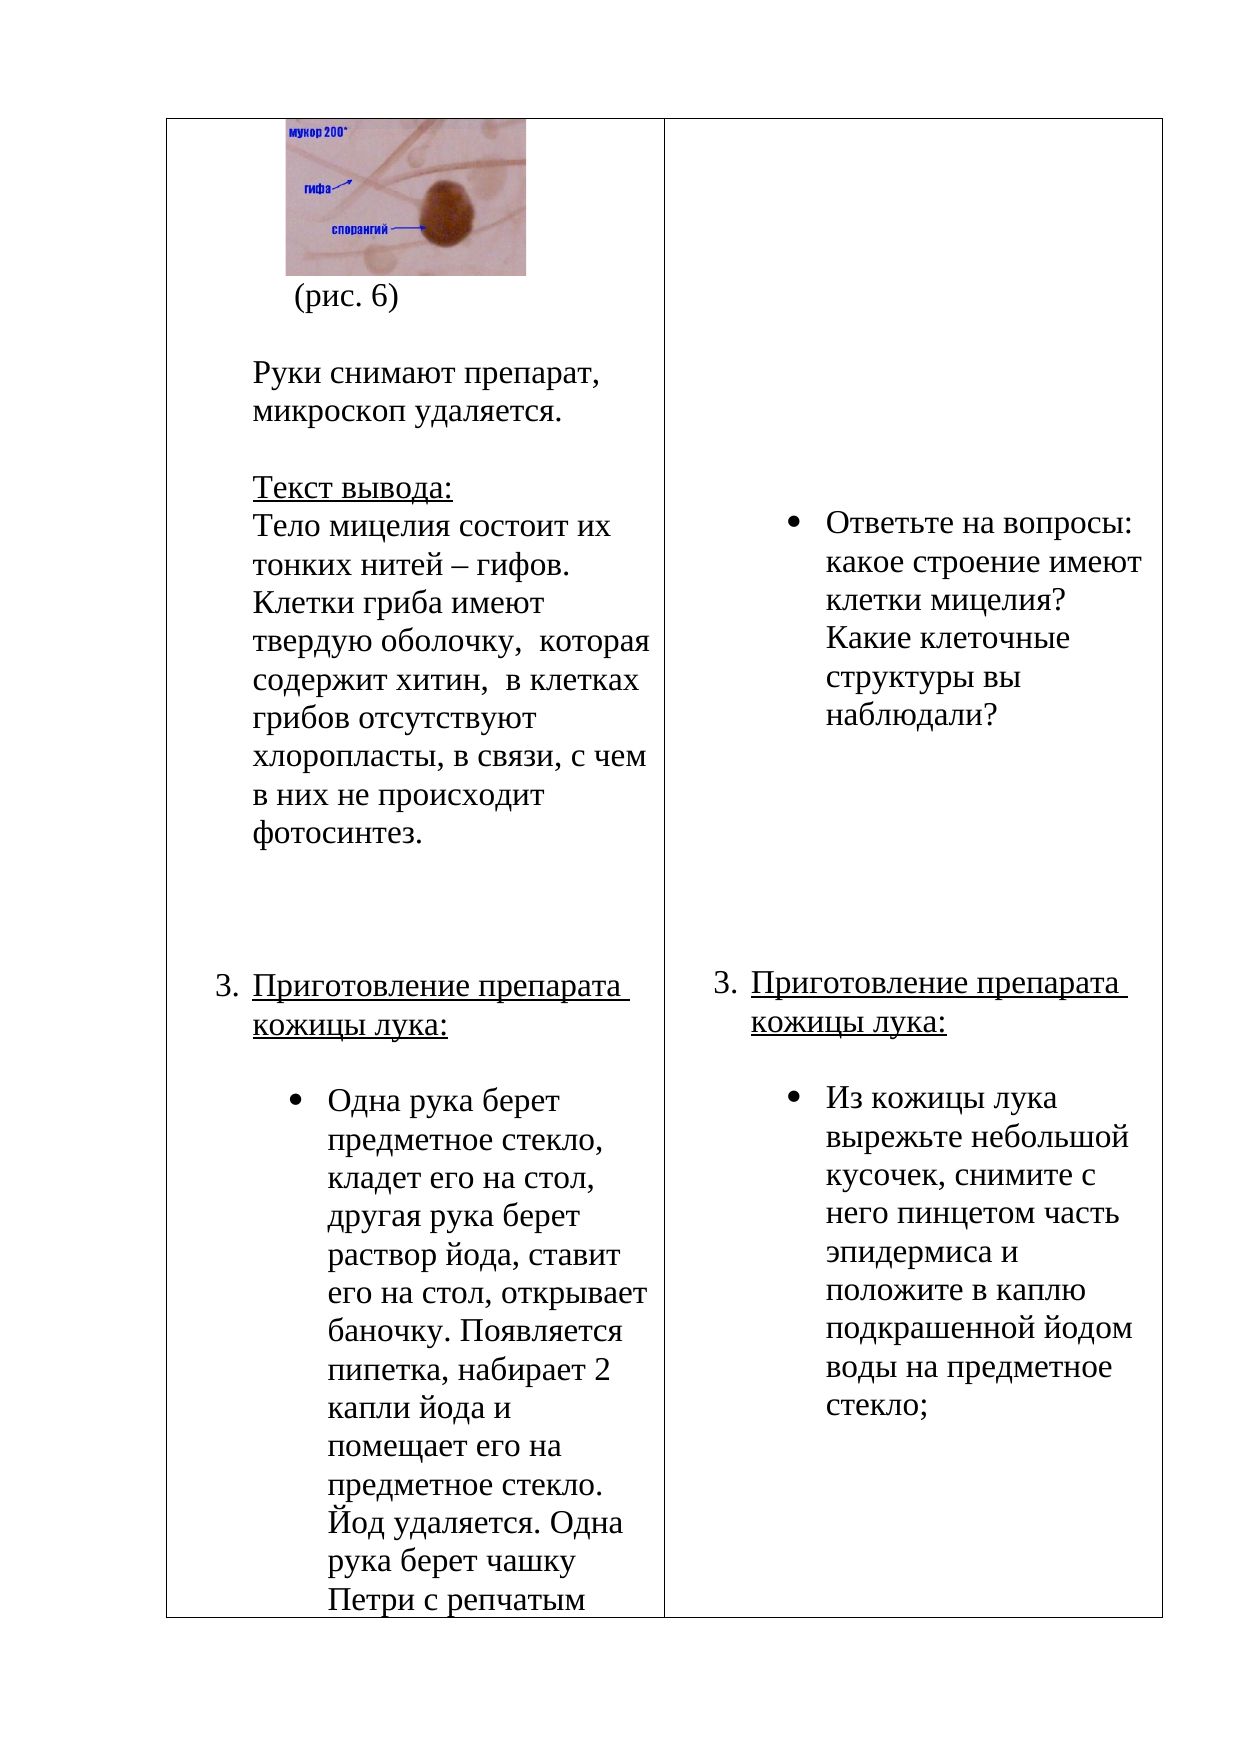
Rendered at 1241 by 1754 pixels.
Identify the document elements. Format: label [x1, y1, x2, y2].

picture [285, 119, 527, 276]
table_cell [167, 119, 664, 1617]
table_cell [665, 119, 1162, 1617]
